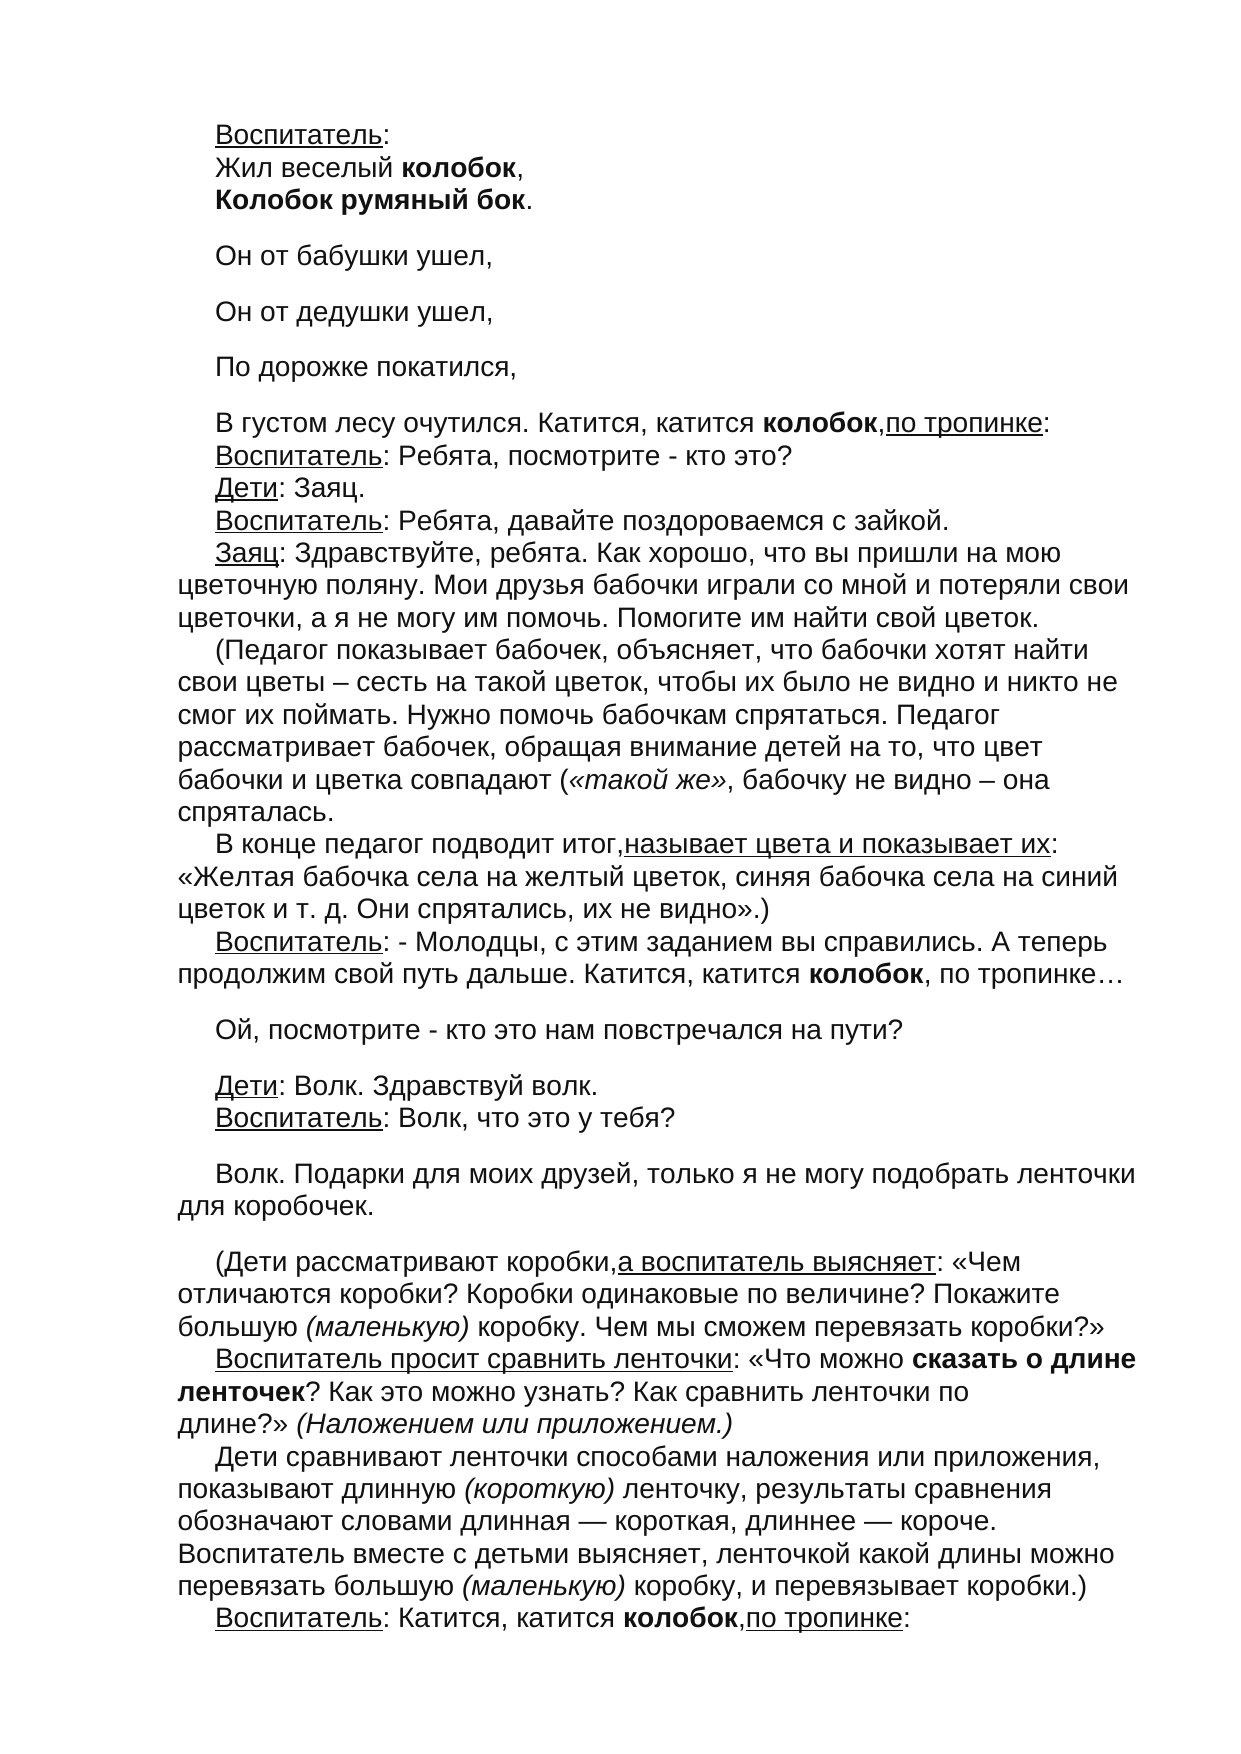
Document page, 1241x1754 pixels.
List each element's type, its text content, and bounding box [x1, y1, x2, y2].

text Воспитатель просит сравнить ленточки: «Что можно сказать о длине ленточек? Как это можно узнать? Как сравнить ленточки по длине?» (Наложением или приложением.) [177, 1342, 1152, 1439]
text Дети сравнивают ленточки способами наложения или приложения, показывают длинную (короткую) ленточку, результаты сравнения обозначают словами длинная — короткая, длиннее — короче. Воспитатель вместе с детьми выясняет, ленточкой какой длины можно перевязать большую (маленькую) коробку, и перевязывает коробки.) [177, 1439, 1152, 1601]
text Ой, посмотрите - кто это нам повстречался на пути? [177, 1013, 1152, 1045]
text Воспитатель: Катится, катится колобок,по тропинке: [177, 1601, 1152, 1634]
text Он от дедушки ушел, [177, 294, 1152, 327]
text Воспитатель: Волк, что это у тебя? [177, 1101, 1152, 1133]
text Он от бабушки ушел, [177, 239, 1152, 271]
text Воспитатель: [177, 118, 1152, 151]
text (Дети рассматривают коробки,а воспитатель выясняет: «Чем отличаются коробки? Коробки одинаковые по величине? Покажите большую (маленькую) коробку. Чем мы сможем перевязать коробки?» [177, 1245, 1152, 1342]
text (Педагог показывает бабочек, объясняет, что бабочки хотят найти свои цветы – сесть на такой цветок, чтобы их было не видно и никто не смог их поймать. Нужно помочь бабочкам спрятаться. Педагог рассматривает бабочек, обращая внимание детей на то, что цвет бабочки и цветка совпадают («такой же», бабочку не видно – она спряталась. [177, 633, 1152, 827]
text Волк. Подарки для моих друзей, только я не могу подобрать ленточки для коробочек. [177, 1157, 1152, 1222]
text Колобок румяный бок. [177, 183, 1152, 215]
text По дорожке покатился, [177, 350, 1152, 383]
text Жил веселый колобок, [177, 151, 1152, 183]
text Заяц: Здравствуйте, ребята. Как хорошо, что вы пришли на мою цветочную поляну. Мои друзья бабочки играли со мной и потеряли свои цветочки, а я не могу им помочь. Помогите им найти свой цветок. [177, 536, 1152, 633]
text В конце педагог подводит итог,называет цвета и показывает их: «Желтая бабочка села на желтый цветок, синяя бабочка села на синий цветок и т. д. Они спрятались, их не видно».) [177, 827, 1152, 924]
text Дети: Заяц. [177, 471, 1152, 503]
text В густом лесу очутился. Катится, катится колобок,по тропинке: [177, 406, 1152, 439]
text Дети: Волк. Здравствуй волк. [177, 1069, 1152, 1101]
text Воспитатель: - Молодцы, с этим заданием вы справились. А теперь продолжим свой путь дальше. Катится, катится колобок, по тропинке… [177, 924, 1152, 989]
text Воспитатель: Ребята, посмотрите - кто это? [177, 439, 1152, 471]
text Воспитатель: Ребята, давайте поздороваемся с зайкой. [177, 503, 1152, 536]
